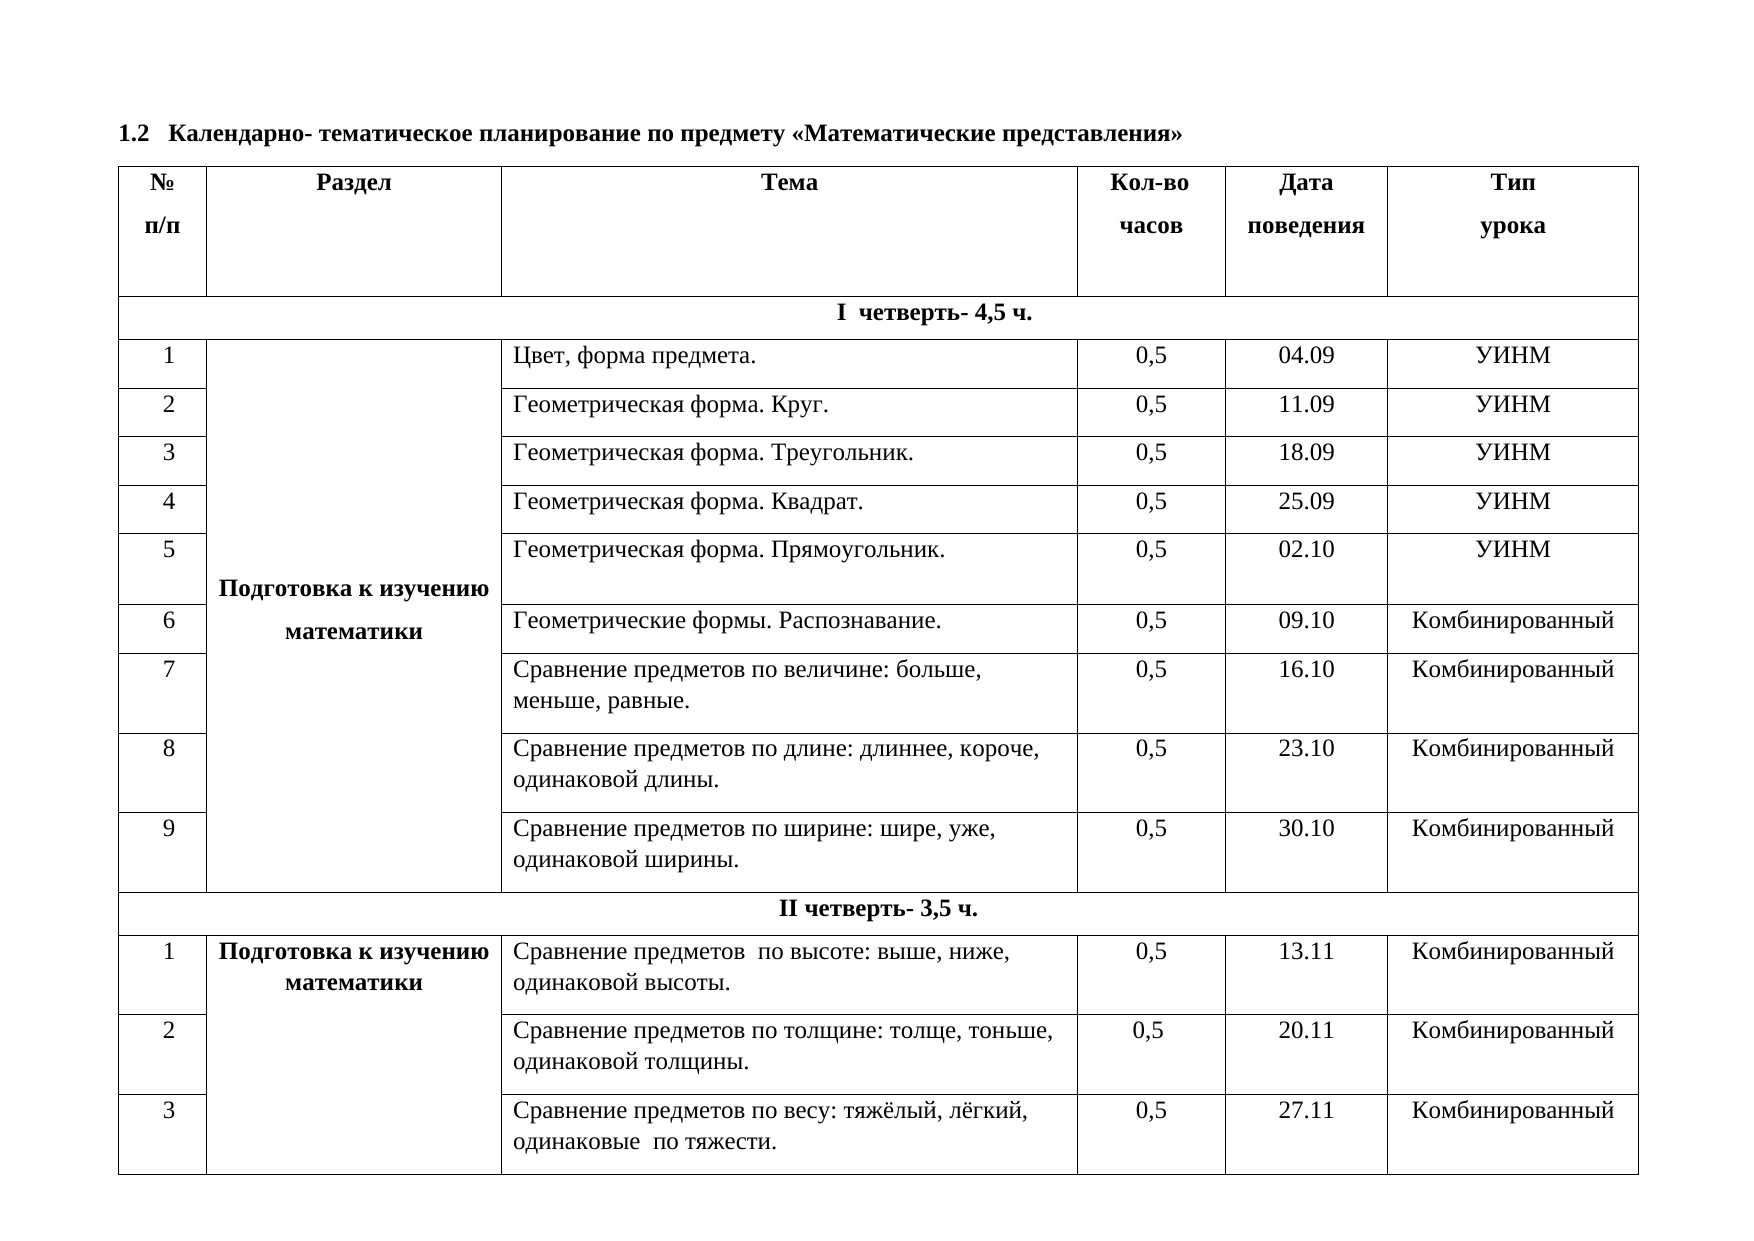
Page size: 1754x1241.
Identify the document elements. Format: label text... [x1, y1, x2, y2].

table_cell I четверть- 4,5 ч. [119, 297, 1638, 339]
table_cell Геометрическая форма. Квадрат. [502, 486, 1077, 533]
table_cell 3 [119, 437, 206, 485]
table_cell Комбинированный [1388, 936, 1638, 1014]
table_cell Комбинированный [1388, 654, 1638, 732]
text 1.2 Календарно- тематическое планирование по предмету «Математические представления» [118, 118, 1636, 147]
table_cell 4 [119, 486, 206, 533]
table_header Дата поведения [1226, 167, 1387, 296]
table_cell Комбинированный [1388, 813, 1638, 892]
table_cell Сравнение предметов по ширине: шире, уже, одинаковой ширины. [502, 813, 1077, 892]
table_cell Цвет, форма предмета. [502, 340, 1077, 388]
table_cell Сравнение предметов по толщине: толще, тоньше, одинаковой толщины. [502, 1015, 1077, 1094]
table_header № п/п [119, 167, 206, 296]
table_cell Подготовка к изучению математики [207, 340, 501, 892]
table_cell 13.11 [1226, 936, 1387, 1014]
table_cell Геометрическая форма. Прямоугольник. [502, 534, 1077, 604]
table_cell УИНМ [1388, 486, 1638, 533]
table_cell Сравнение предметов по величине: больше, меньше, равные. [502, 654, 1077, 732]
table_cell 0,5 [1078, 1015, 1225, 1094]
table_cell Комбинированный [1388, 1095, 1638, 1173]
table_cell 8 [119, 734, 206, 812]
table_header Тема [502, 167, 1077, 296]
table_header Кол-во часов [1078, 167, 1225, 296]
table_cell 16.10 [1226, 654, 1387, 732]
table_cell 7 [119, 654, 206, 732]
table_cell 1 [119, 340, 206, 388]
table_cell 04.09 [1226, 340, 1387, 388]
table_header Раздел [207, 167, 501, 296]
table_cell 11.09 [1226, 389, 1387, 436]
table_cell УИНМ [1388, 389, 1638, 436]
table_cell 0,5 [1078, 486, 1225, 533]
table_cell УИНМ [1388, 534, 1638, 604]
table_cell 0,5 [1078, 936, 1225, 1014]
table_cell УИНМ [1388, 340, 1638, 388]
table_cell 0,5 [1078, 389, 1225, 436]
table_cell 25.09 [1226, 486, 1387, 533]
table_cell 0,5 [1078, 654, 1225, 732]
table_cell Сравнение предметов по высоте: выше, ниже, одинаковой высоты. [502, 936, 1077, 1014]
table_cell II четверть- 3,5 ч. [119, 893, 1638, 935]
table_cell Комбинированный [1388, 1015, 1638, 1094]
table_header Тип урока [1388, 167, 1638, 296]
table_cell 5 [119, 534, 206, 604]
table_cell Комбинированный [1388, 734, 1638, 812]
table_cell 18.09 [1226, 437, 1387, 485]
table_cell 0,5 [1078, 437, 1225, 485]
table_cell 20.11 [1226, 1015, 1387, 1094]
table_cell 0,5 [1078, 813, 1225, 892]
table_cell 23.10 [1226, 734, 1387, 812]
table_cell 2 [119, 389, 206, 436]
table_cell Геометрическая форма. Треугольник. [502, 437, 1077, 485]
table_cell 3 [119, 1095, 206, 1173]
table_cell 02.10 [1226, 534, 1387, 604]
table_cell 9 [119, 813, 206, 892]
table_cell 09.10 [1226, 605, 1387, 653]
table_cell 0,5 [1078, 734, 1225, 812]
table_cell 6 [119, 605, 206, 653]
table_cell 0,5 [1078, 605, 1225, 653]
table_cell 2 [119, 1015, 206, 1094]
table_cell 0,5 [1078, 340, 1225, 388]
table_cell 0,5 [1078, 534, 1225, 604]
table_cell 0,5 [1078, 1095, 1225, 1173]
table_cell Геометрическая форма. Круг. [502, 389, 1077, 436]
table_cell УИНМ [1388, 437, 1638, 485]
table_cell Подготовка к изучению математики [207, 936, 501, 1173]
table_cell 30.10 [1226, 813, 1387, 892]
table_cell Геометрические формы. Распознавание. [502, 605, 1077, 653]
table_cell Комбинированный [1388, 605, 1638, 653]
table_cell Сравнение предметов по весу: тяжёлый, лёгкий, одинаковые по тяжести. [502, 1095, 1077, 1173]
table_cell 1 [119, 936, 206, 1014]
table_cell 27.11 [1226, 1095, 1387, 1173]
table_cell Сравнение предметов по длине: длиннее, короче, одинаковой длины. [502, 734, 1077, 812]
